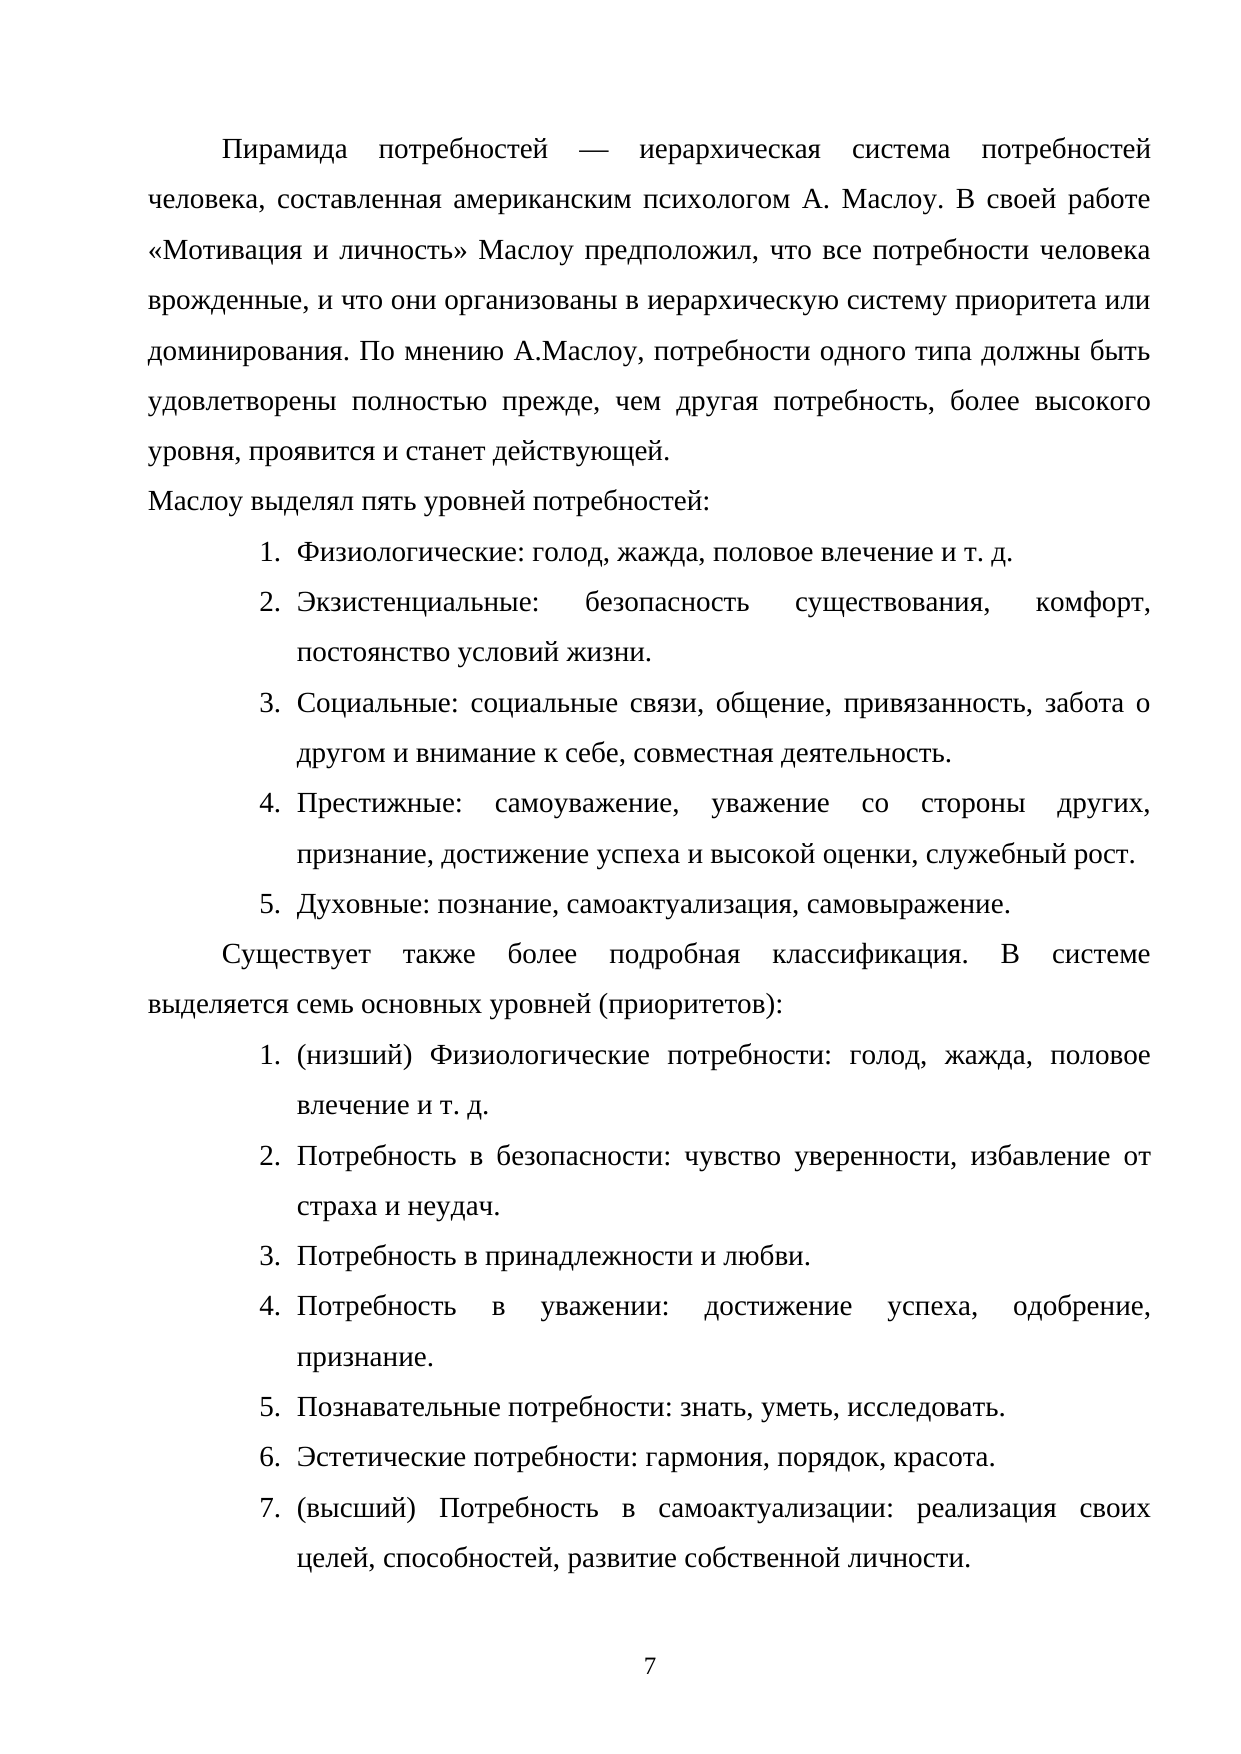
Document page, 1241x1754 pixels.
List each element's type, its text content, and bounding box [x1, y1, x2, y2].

list Познавательные потребности: знать, уметь, исследовать. [259, 1389, 1152, 1423]
list (высший) Потребность в самоактуализации: реализация своих целей, способностей, развитие собственной личности. [259, 1490, 1152, 1574]
list Социальные: социальные связи, общение, привязанность, забота о другом и внимание к себе, совместная деятельность. [259, 685, 1152, 769]
list Потребность в безопасности: чувство уверенности, избавление от страха и неудач. [259, 1138, 1152, 1221]
list Престижные: самоуважение, уважение со стороны других, признание, достижение успеха и высокой оценки, служебный рост. [259, 785, 1152, 869]
text Пирамида потребностей — иерархическая система потребностей человека, составленная американским психологом А. Маслоу. В своей работе «Мотивация и личность» Маслоу предположил, что все потребности человека врожденные, и что они организованы в иерархическую систему приоритета или доминирования. По мнению А.Маслоу, потребности одного типа должны быть удовлетворены полностью прежде, чем другая потребность, более высокого уровня, проявится и станет действующей. [148, 131, 1152, 467]
list Потребность в принадлежности и любви. [259, 1238, 1152, 1272]
text Существует также более подробная классификация. В системе выделяется семь основных уровней (приоритетов): [148, 936, 1152, 1020]
list Духовные: познание, самоактуализация, самовыражение. [259, 886, 1152, 919]
text Маслоу выделял пять уровней потребностей: [148, 483, 1152, 517]
list Экзистенциальные: безопасность существования, комфорт, постоянство условий жизни. [259, 584, 1152, 668]
list Физиологические: голод, жажда, половое влечение и т. д. [259, 534, 1152, 567]
list Потребность в уважении: достижение успеха, одобрение, признание. [259, 1288, 1152, 1372]
list Эстетические потребности: гармония, порядок, красота. [259, 1439, 1152, 1473]
list (низший) Физиологические потребности: голод, жажда, половое влечение и т. д. [259, 1037, 1152, 1121]
